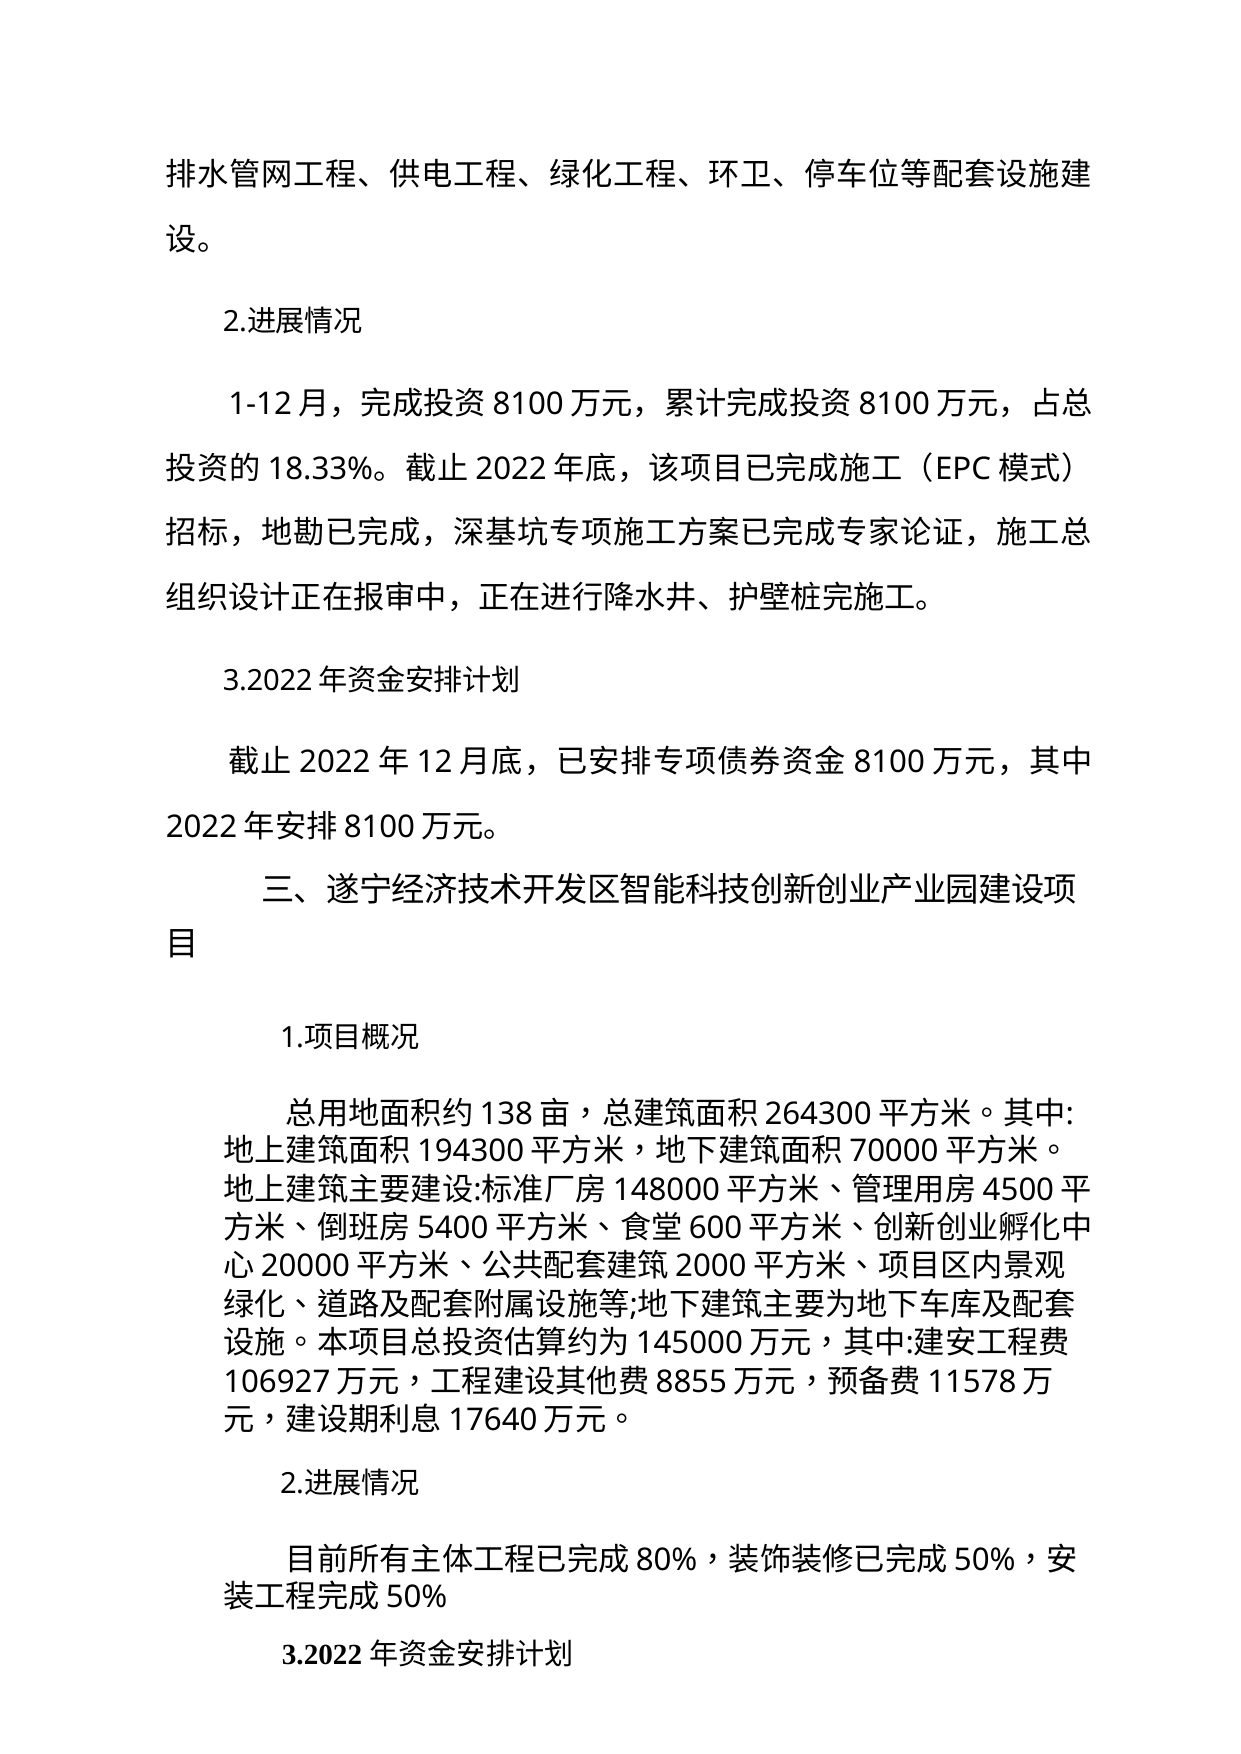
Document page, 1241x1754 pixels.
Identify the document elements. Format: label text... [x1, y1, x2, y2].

list 2.进展情况 [166, 1459, 1093, 1502]
list 2.进展情况 [166, 298, 1093, 340]
text 截止2022年12月底，已安排专项债券资金8100万元，其中2022年安排8100万元。 [166, 737, 1093, 847]
list 1.项目概况 [166, 1013, 1093, 1056]
list 3.2022年资金安排计划 [166, 656, 1093, 699]
text 3.2022 年资金安排计划 [223, 1636, 1093, 1672]
text 1-12月，完成投资8100万元，累计完成投资8100万元，占总投资的18.33%。截止2022年底，该项目已完成施工（EPC模式）招标，地勘已完成，深基坑专项施工方案已完成专家论证，施工总组织设计正在报审中，正在进行降水井、护壁桩完施工。 [166, 378, 1093, 617]
text 总用地面积约138亩，总建筑面积264300平方米。其中:地上建筑面积194300平方米，地下建筑面积70000平方米。地上建筑主要建设:标准厂房148000平方米、管理用房4500平方米、倒班房5400平方米、食堂600平方米、创新创业孵化中心20000平方米、公共配套建筑2000平方米、项目区内景观绿化、道路及配套附属设施等;地下建筑主要为地下车库及配套设施。本项目总投资估算约为145000万元，其中:建安工程费106927万元，工程建设其他费8855万元，预备费11578万元，建设期利息17640万元。 [223, 1094, 1093, 1440]
text 三、遂宁经济技术开发区智能科技创新创业产业园建设项目 [166, 885, 1093, 994]
text 目前所有主体工程已完成80%，装饰装修已完成50%，安装工程完成50% [223, 1540, 1093, 1617]
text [166, 149, 1093, 259]
